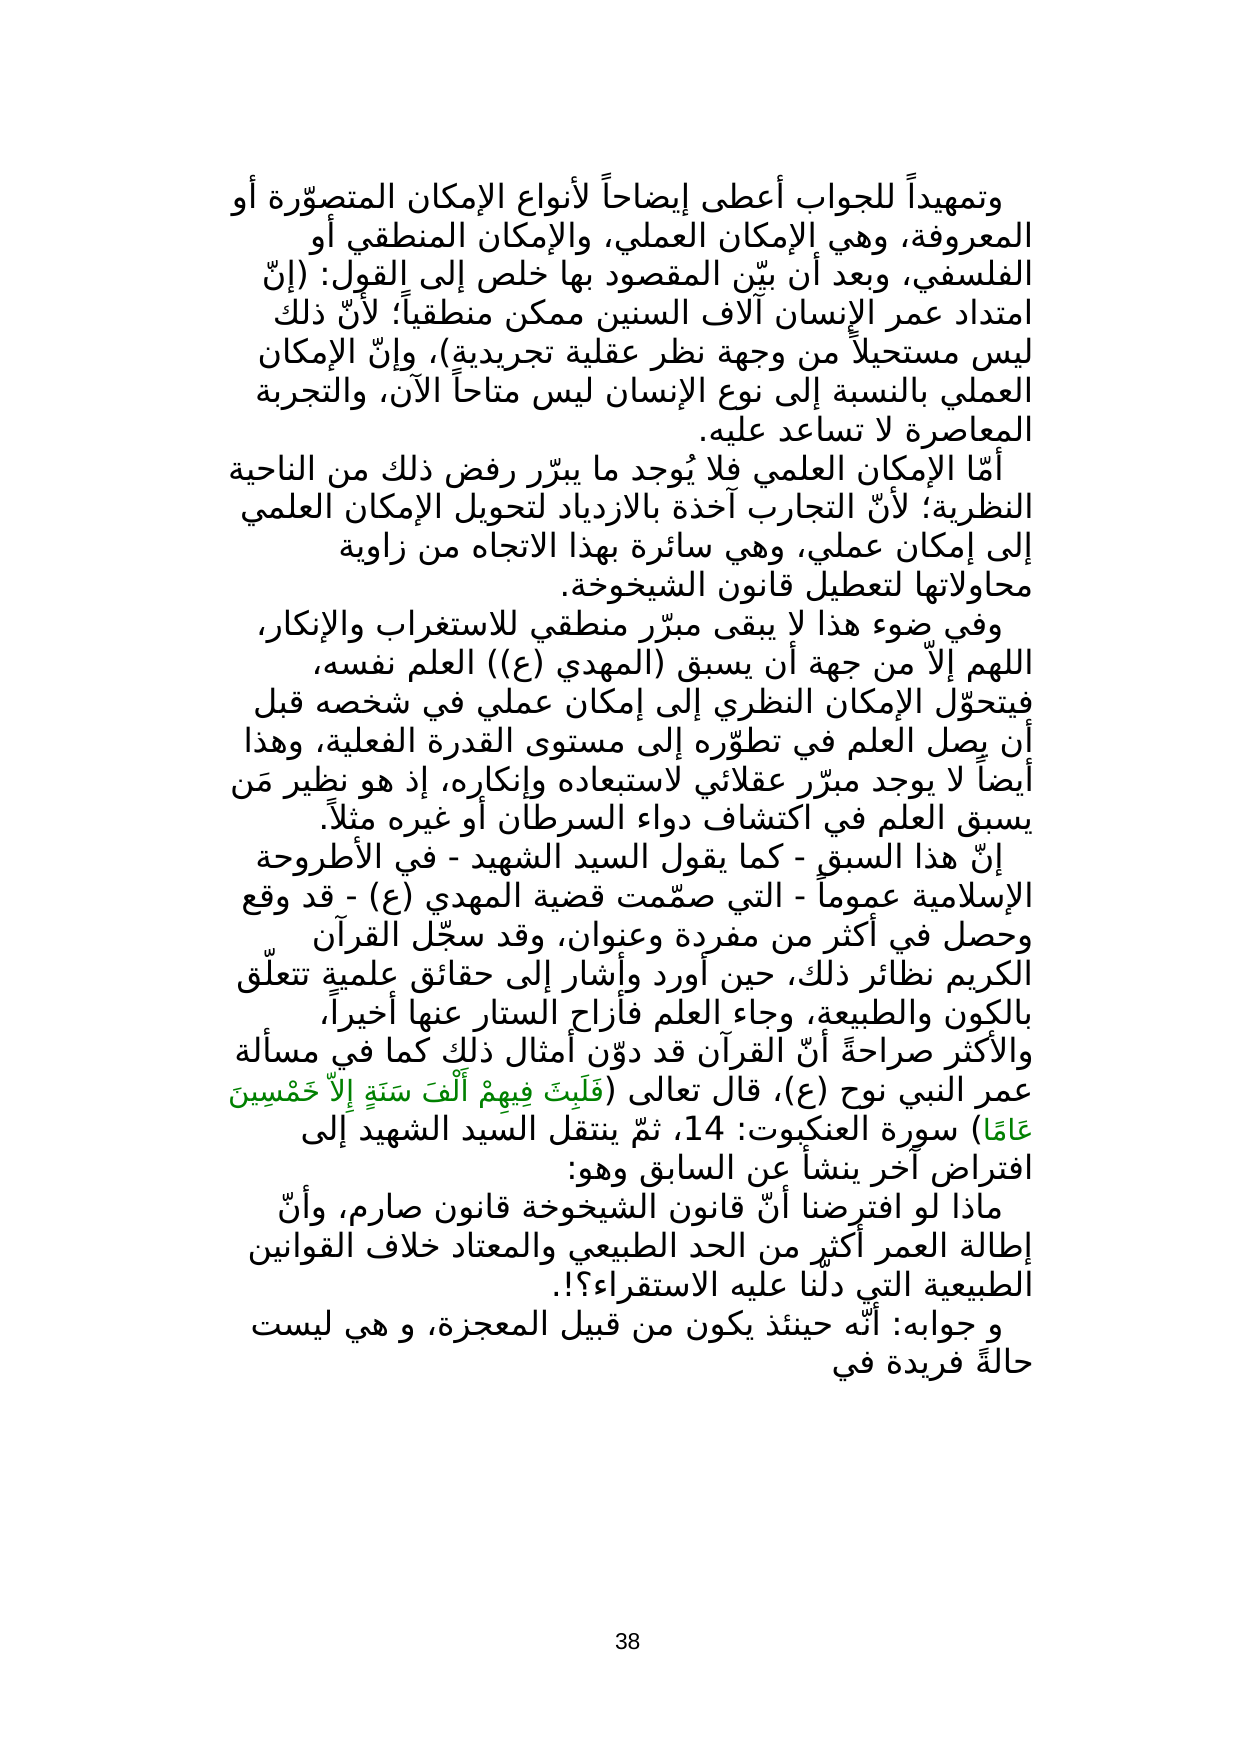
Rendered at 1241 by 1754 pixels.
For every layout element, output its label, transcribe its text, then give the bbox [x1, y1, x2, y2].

text أمّا الإمكان العلمي فلا يُوجد ما يبرّر رفض ذلك من الناحية النظرية؛ لأنّ التجارب آخذة بالازدياد لتحويل الإمكان العلمي إلى إمكان عملي، وهي سائرة بهذا الاتجاه من زاوية محاولاتها لتعطيل قانون الشيخوخة. [222, 449, 1033, 604]
text و جوابه: أنّه حينئذ يكون من قبيل المعجزة، و هي ليست حالةً فريدة في [222, 1304, 1033, 1382]
text إنّ هذا السبق - كما يقول السيد الشهيد - في الأطروحة الإسلامية عموماً - التي صمّمت قضية المهدي (ع) - قد وقع وحصل في أكثر من مفردة وعنوان، وقد سجّل القرآن الكريم نظائر ذلك، حين أورد وأشار إلى حقائق علمية تتعلّق بالكون والطبيعة، وجاء العلم فأزاح الستار عنها أخيراً، والأكثر صراحةً أنّ القرآن قد دوّن أمثال ذلك كما في مسألة عمر النبي نوح (ع)، قال تعالى (فَلَبِثَ فِيهِمْ أَلْفَ سَنَةٍ إِلاّ خَمْسِينَ عَامًا) سورة العنكبوت: 14، ثمّ ينتقل السيد الشهيد إلى افتراض آخر ينشأ عن السابق وهو: [222, 838, 1033, 1187]
text ماذا لو افترضنا أنّ قانون الشيخوخة قانون صارم، وأنّ إطالة العمر أكثر من الحد الطبيعي والمعتاد خلاف القوانين الطبيعية التي دلّنا عليه الاستقراء؟!. [222, 1187, 1033, 1304]
text وفي ضوء هذا لا يبقى مبرّر منطقي للاستغراب والإنكار، اللهم إلاّ من جهة أن يسبق (المهدي (ع)) العلم نفسه، فيتحوّل الإمكان النظري إلى إمكان عملي في شخصه قبل أن يصل العلم في تطوّره إلى مستوى القدرة الفعلية، وهذا أيضاً لا يوجد مبرّر عقلائي لاستبعاده وإنكاره، إذ هو نظير مَن يسبق العلم في اكتشاف دواء السرطان أو غيره مثلاً. [222, 604, 1033, 838]
text وتمهيداً للجواب أعطى إيضاحاً لأنواع الإمكان المتصوّرة أو المعروفة، وهي الإمكان العملي، والإمكان المنطقي أو الفلسفي، وبعد أن بيّن المقصود بها خلص إلى القول: (إنّ امتداد عمر الإنسان آلاف السنين ممكن منطقياً؛ لأنّ ذلك ليس مستحيلاً من وجهة نظر عقلية تجريدية)، وإنّ الإمكان العملي بالنسبة إلى نوع الإنسان ليس متاحاً الآن، والتجربة المعاصرة لا تساعد عليه. [222, 177, 1033, 449]
